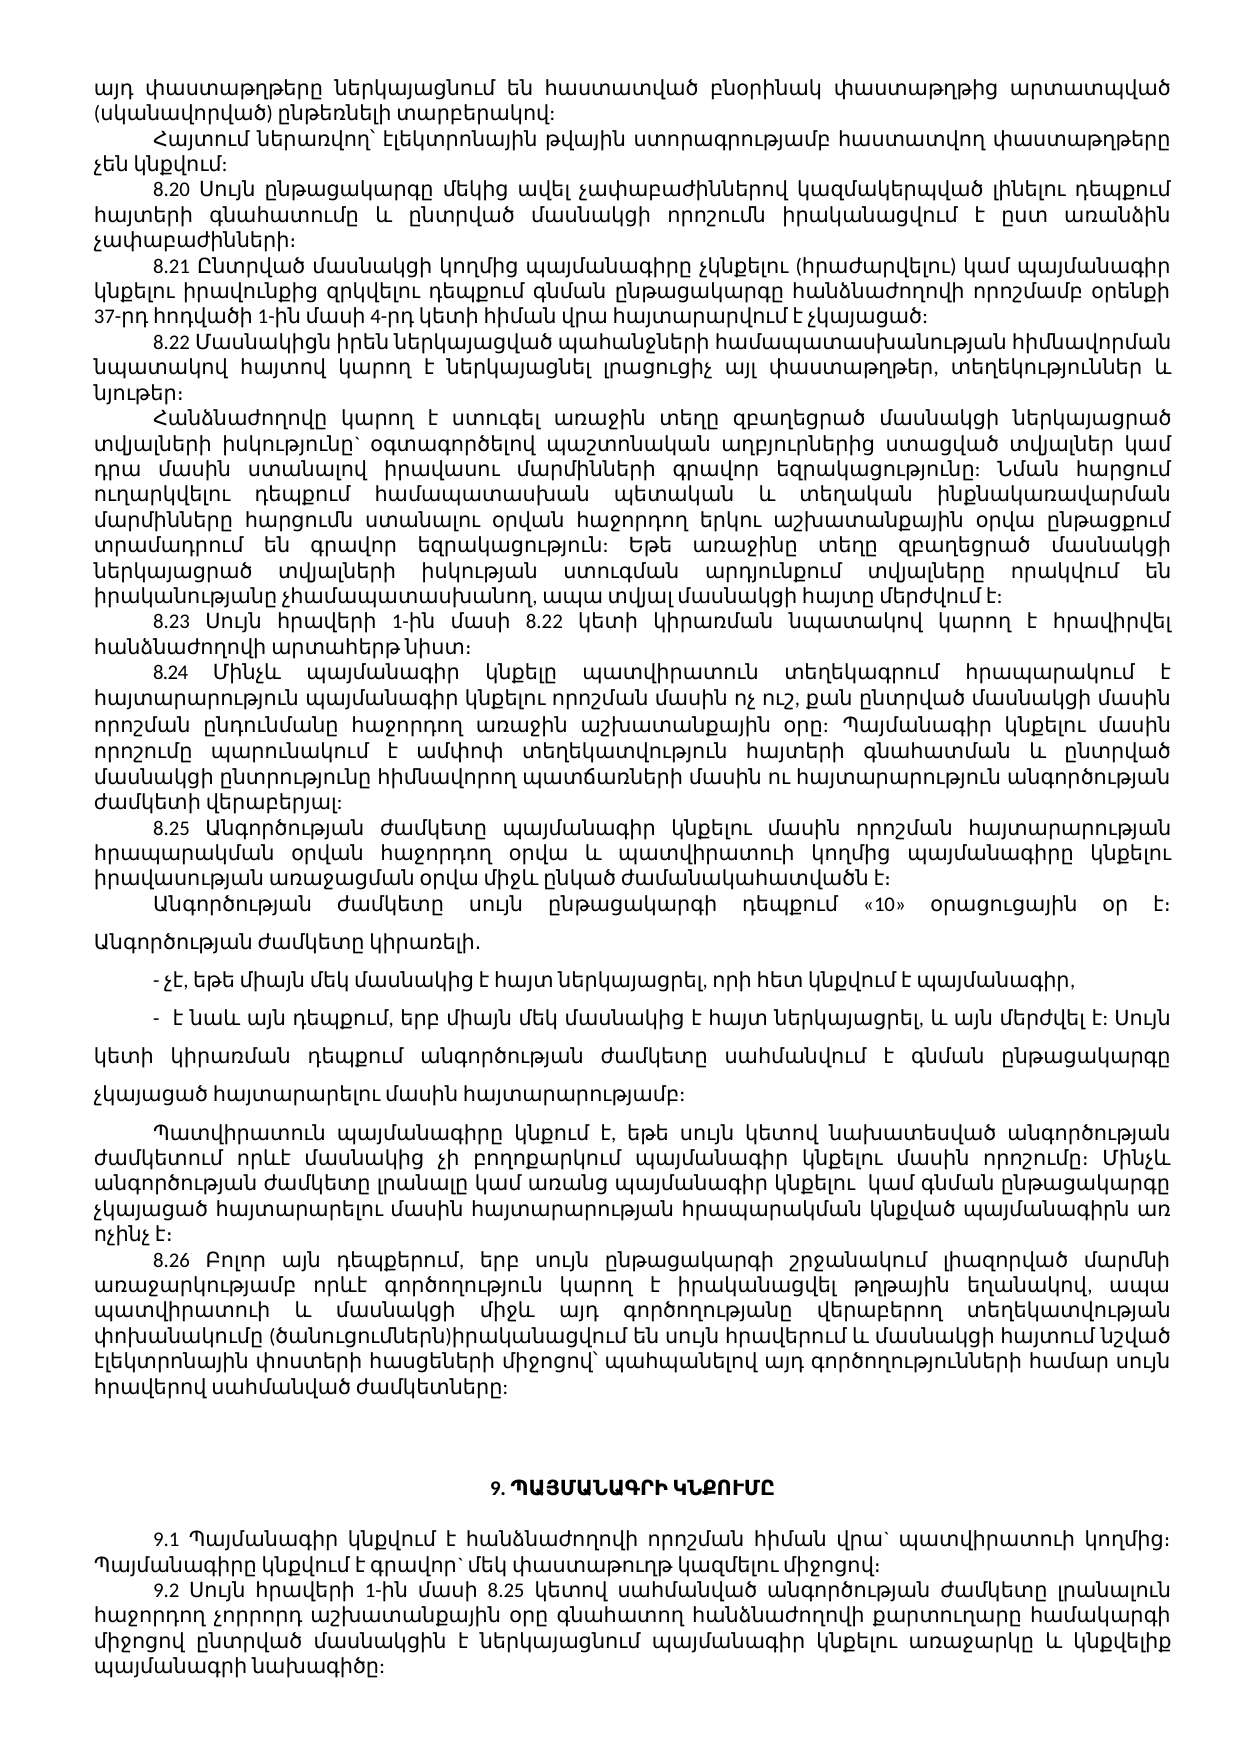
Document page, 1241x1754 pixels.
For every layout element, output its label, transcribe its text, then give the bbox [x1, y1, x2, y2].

text - է նաև այն դեպքում, երբ միայն մեկ մասնակից է հայտ ներկայացրել, և այն մերժվել է: Սույն կետի կիրառման դեպքում անգործության ժամկետը սահմանվում է գնման ընթացակարգը չկայացած հայտարարելու մասին հայտարարությամբ: [94, 1005, 1171, 1107]
text Անգործության ժամկետը սույն ընթացակարգի դեպքում «10» օրացուցային օր է։ Անգործության ժամկետը կիրառելի․ [94, 891, 1171, 954]
text Հայտում ներառվող՝ էլեկտրոնային թվային ստորագրությամբ հաստատվող փաստաթղթերը չեն կնքվում: [94, 126, 1171, 177]
text 8.22 Մասնակիցն իրեն ներկայացված պահանջների համապատասխանության հիմնավորման նպատակով հայտով կարող է ներկայացնել լրացուցիչ այլ փաստաթղթեր, տեղեկություններ և նյութեր։ [94, 329, 1171, 405]
text Հանձնաժողովը կարող է ստուգել առաջին տեղը զբաղեցրած մասնակցի ներկայացրած տվյալների իսկությունը` օգտագործելով պաշտոնական աղբյուրներից ստացված տվյալներ կամ դրա մասին ստանալով իրավասու մարմինների գրավոր եզրակացությունը: Նման հարցում ուղարկվելու դեպքում համապատասխան պետական և տեղական ինքնակառավարման մարմինները հարցումն ստանալու օրվան հաջորդող երկու աշխատանքային օրվա ընթացքում տրամադրում են գրավոր եզրակացություն: Եթե առաջինը տեղը զբաղեցրած մասնակցի ներկայացրած տվյալների իսկության ստուգման արդյունքում տվյալները որակվում են իրականությանը չհամապատասխանող, ապա տվյալ մասնակցի հայտը մերժվում է: [94, 405, 1171, 609]
text 8.26 Բոլոր այն դեպքերում, երբ սույն ընթացակարգի շրջանակում լիազորված մարմնի առաջարկությամբ որևէ գործողություն կարող է իրականացվել թղթային եղանակով, ապա պատվիրատուի և մասնակցի միջև այդ գործողությանը վերաբերող տեղեկատվության փոխանակումը (ծանուցումներն)իրականացվում են սույն հրավերում և մասնակցի հայտում նշված էլեկտրոնային փոստերի հասցեների միջոցով՝ պահպանելով այդ գործողությունների համար սույն հրավերով սահմանված ժամկետները: [94, 1247, 1171, 1399]
text 9. ՊԱՅՄԱՆԱԳՐԻ ԿՆՔՈՒՄԸ [94, 1476, 1171, 1501]
text 8.24 Մինչև պայմանագիր կնքելը պատվիրատուն տեղեկագրում հրապարակում է հայտարարություն պայմանագիր կնքելու որոշման մասին ոչ ուշ, քան ընտրված մասնակցի մասին որոշման ընդունմանը հաջորդող առաջին աշխատանքային օրը: Պայմանագիր կնքելու մասին որոշումը պարունակում է ամփոփ տեղեկատվություն հայտերի գնահատման և ընտրված մասնակցի ընտրությունը հիմնավորող պատճառների մասին ու հայտարարություն անգործության ժամկետի վերաբերյալ: [94, 659, 1171, 815]
text 8.20 Սույն ընթացակարգը մեկից ավել չափաբաժիններով կազմակերպված լինելու դեպքում հայտերի գնահատումը և ընտրված մասնակցի որոշումն իրականացվում է ըստ առանձին չափաբաժինների։ [94, 177, 1171, 253]
text Պատվիրատուն պայմանագիրը կնքում է, եթե սույն կետով նախատեսված անգործության ժամկետում որևէ մասնակից չի բողոքարկում պայմանագիր կնքելու մասին որոշումը։ Մինչև անգործության ժամկետը լրանալը կամ առանց պայմանագիր կնքելու կամ գնման ընթացակարգը չկայացած հայտարարելու մասին հայտարարության հրապարակման կնքված պայմանագիրն առ ոչինչ է։ [94, 1120, 1171, 1247]
text 9.1 Պայմանագիր կնքվում է հանձնաժողովի որոշման հիման վրա` պատվիրատուի կողմից։ Պայմանագիրը կնքվում է գրավոր` մեկ փաստաթուղթ կազմելու միջոցով։ [94, 1526, 1171, 1577]
text - չէ, եթե միայն մեկ մասնակից է հայտ ներկայացրել, որի հետ կնքվում է պայմանագիր, [94, 967, 1171, 993]
text 8.25 Անգործության ժամկետը պայմանագիր կնքելու մասին որոշման հայտարարության հրապարակման օրվան հաջորդող օրվա և պատվիրատուի կողմից պայմանագիրը կնքելու իրավասության առաջացման օրվա միջև ընկած ժամանակահատվածն է։ [94, 815, 1171, 891]
text 9.2 Սույն հրավերի 1-ին մասի 8.25 կետով սահմանված անգործության ժամկետը լրանալուն հաջորդող չորրորդ աշխատանքային օրը գնահատող հանձնաժողովի քարտուղարը համակարգի միջոցով ընտրված մասնակցին է ներկայացնում պայմանագիր կնքելու առաջարկը և կնքվելիք պայմանագրի նախագիծը: [94, 1577, 1171, 1679]
text 8.23 Սույն հրավերի 1-ին մասի 8.22 կետի կիրառման նպատակով կարող է հրավիրվել հանձնաժողովի արտահերթ նիստ։ [94, 609, 1171, 659]
text 8.21 Ընտրված մասնակցի կողմից պայմանագիրը չկնքելու (հրաժարվելու) կամ պայմանագիր կնքելու իրավունքից զրկվելու դեպքում գնման ընթացակարգը հանձնաժողովի որոշմամբ օրենքի 37-րդ հոդվածի 1-ին մասի 4-րդ կետի հիման վրա հայտարարվում է չկայացած: [94, 253, 1171, 329]
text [94, 75, 1171, 126]
